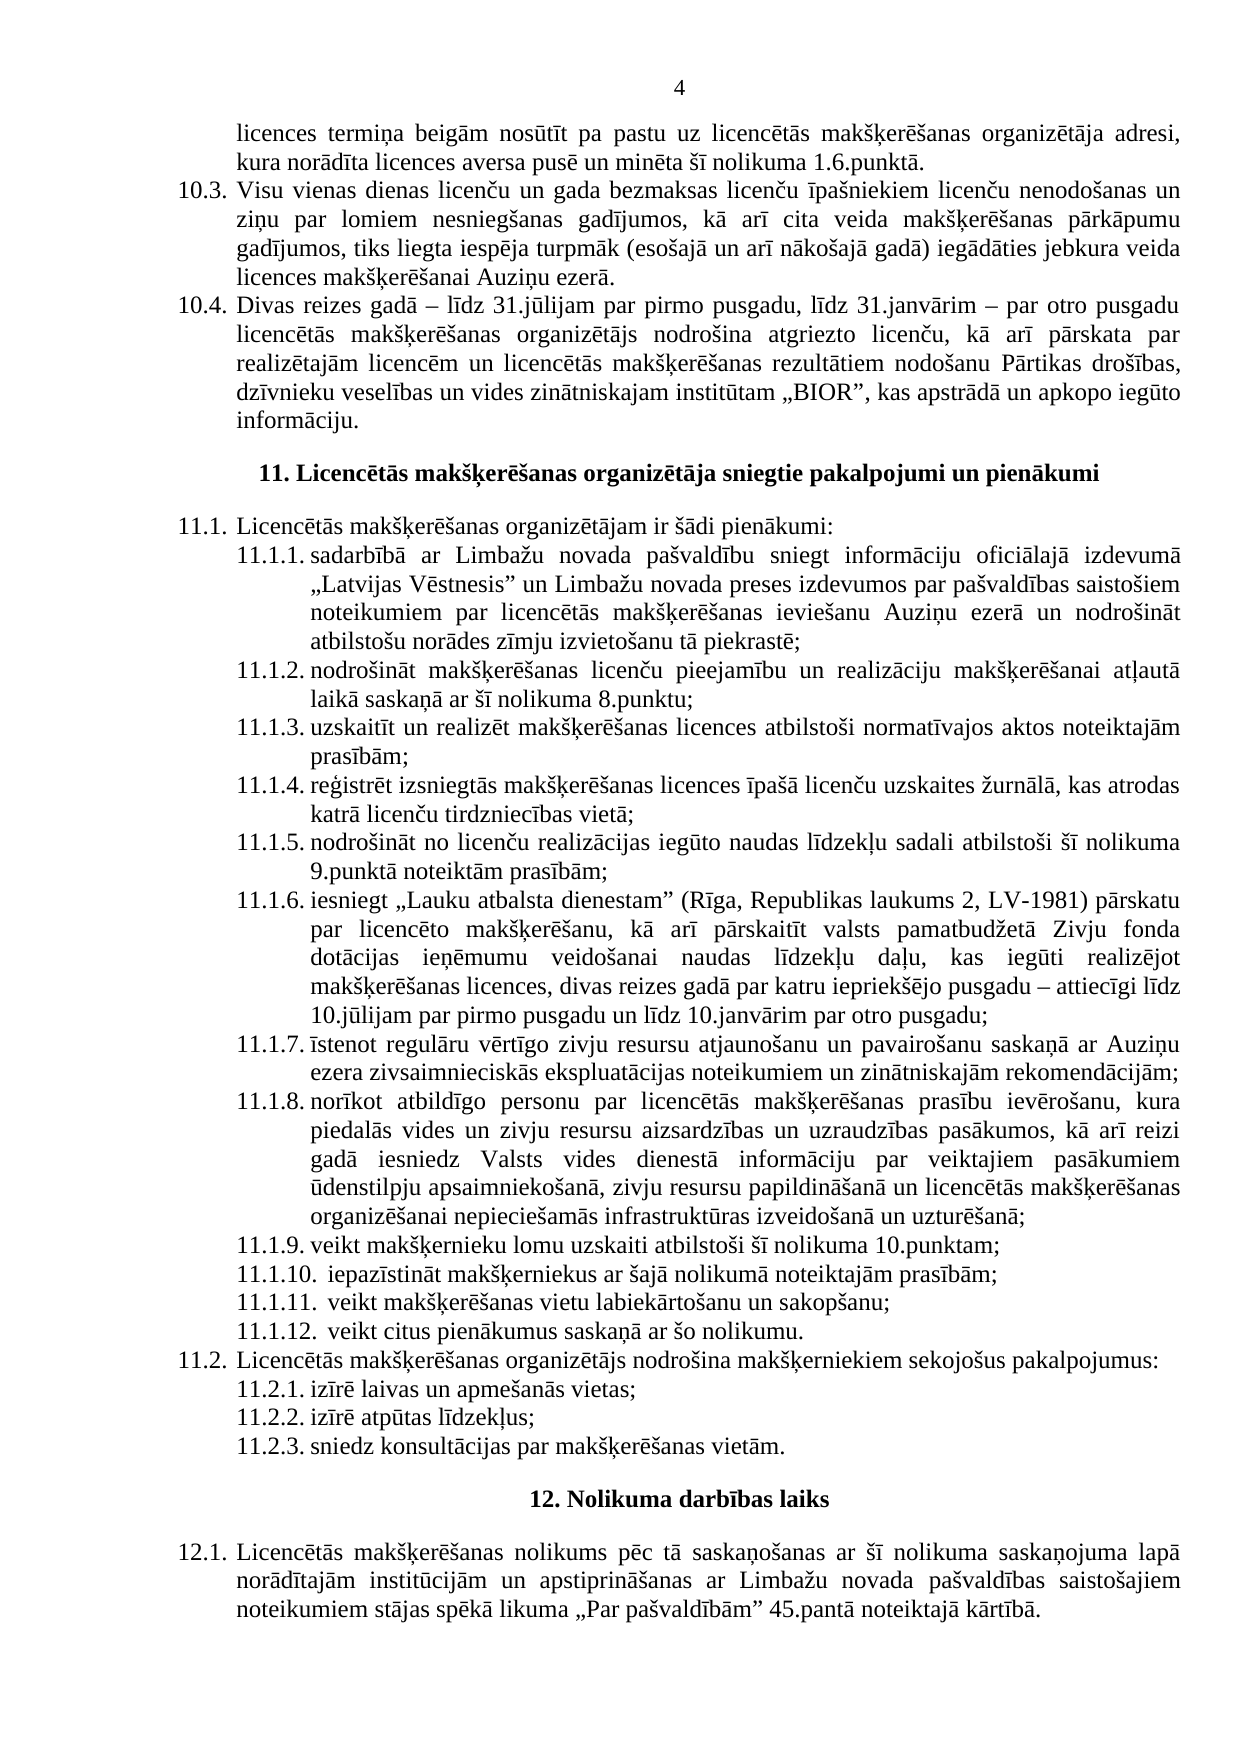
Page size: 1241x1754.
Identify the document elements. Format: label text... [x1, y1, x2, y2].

list veikt citus pienākumus saskaņā ar šo nolikumu. [236, 1316, 1181, 1345]
list Licencētās makšķerēšanas nolikums pēc tā saskaņošanas ar šī nolikuma saskaņojuma lapā norādītajām institūcijām un apstiprināšanas ar Limbažu novada pašvaldības saistošajiem noteikumiem stājas spēkā likuma „Par pašvaldībām” 45.pantā noteiktajā kārtībā. [177, 1537, 1181, 1623]
list īstenot regulāru vērtīgo zivju resursu atjaunošanu un pavairošanu saskaņā ar Auziņu ezera zivsaimnieciskās ekspluatācijas noteikumiem un zinātniskajām rekomendācijām; [236, 1029, 1181, 1086]
list nodrošināt makšķerēšanas licenču pieejamību un realizāciju makšķerēšanai atļautā laikā saskaņā ar šī nolikuma 8.punktu; [236, 655, 1181, 712]
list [177, 118, 1181, 176]
list veikt makšķernieku lomu uzskaiti atbilstoši šī 10.punktam; [236, 1230, 1181, 1259]
list iesniegt „Lauku atbalsta dienestam” (Rīga, Republikas laukums 2, LV-1981) pārskatu par licencēto makšķerēšanu, kā arī pārskaitīt valsts pamatbudžetā Zivju fonda dotācijas ieņēmumu veidošanai naudas līdzekļu daļu, kas iegūti realizējot makšķerēšanas licences, divas reizes gadā par katru iepriekšējo pusgadu – attiecīgi līdz 10.jūlijam par pirmo pusgadu un līdz 10.janvārim par otro pusgadu; [236, 885, 1181, 1029]
list uzskaitīt un realizēt makšķerēšanas licences atbilstoši normatīvajos noteiktajām prasībām; [236, 712, 1181, 770]
list Licencētās makšķerēšanas organizētājam ir šādi pienākumi: [177, 511, 1181, 540]
list sadarbībā ar Limbažu novada pašvaldību sniegt informāciju oficiālajā izdevumā „Latvijas Vēstnesis” un Limbažu novada preses izdevumos par pašvaldības saistošiem noteikumiem par licencētās makšķerēšanas ieviešanu Auziņu ezerā un nodrošināt atbilstošu norādes zīmju izvietošanu tā piekrastē; [236, 540, 1181, 655]
list sniedz konsultācijas par makšķerēšanas vietām. [236, 1431, 1181, 1460]
list Nolikuma darbības laiks [177, 1484, 1181, 1513]
list izīrē laivas un apmešanās vietas; [236, 1374, 1181, 1402]
list izīrē atpūtas līdzekļus; [236, 1402, 1181, 1431]
list iepazīstināt makšķerniekus ar šajā noteiktajām prasībām; [236, 1259, 1181, 1287]
list Licencētās makšķerēšanas organizētājs nodrošina makšķerniekiem sekojošus pakalpojumus: [177, 1345, 1181, 1374]
list Visu vienas dienas licenču un gada bezmaksas licenču īpašniekiem licenču nenodošanas un ziņu par lomiem nesniegšanas gadījumos, kā arī cita veida makšķerēšanas pārkāpumu gadījumos, tiks liegta iespēja turpmāk (esošajā un arī nākošajā gadā) iegādāties jebkura veida licences makšķerēšanai Auziņu ezerā. [177, 176, 1181, 291]
list reģistrēt izsniegtās makšķerēšanas licences īpašā licenču uzskaites žurnālā, kas atrodas katrā licenču tirdzniecības vietā; [236, 770, 1181, 827]
list veikt makšķerēšanas vietu labiekārtošanu un sakopšanu; [236, 1287, 1181, 1316]
list norīkot atbildīgo personu par licencētās makšķerēšanas prasību ievērošanu, kura piedalās vides un zivju resursu aizsardzības un uzraudzības pasākumos, kā arī reizi gadā iesniedz Valsts vides dienestā informāciju par veiktajiem pasākumiem ūdenstilpju apsaimniekošanā, zivju resursu papildināšanā un licencētās makšķerēšanas organizēšanai nepieciešamās infrastruktūras izveidošanā un uzturēšanā; [236, 1086, 1181, 1230]
list nodrošināt no licenču realizācijas iegūto naudas līdzekļu sadali atbilstoši šī 9.punktā noteiktām prasībām; [236, 827, 1181, 885]
list Licencētās makšķerēšanas organizētāja sniegtie pakalpojumi un pienākumi [177, 458, 1181, 487]
list Divas reizes gadā – līdz 31.jūlijam par pirmo pusgadu, līdz 31.janvārim – par otro pusgadu licencētās makšķerēšanas organizētājs nodrošina atgriezto licenču, kā arī pārskata par realizētajām licencēm un licencētās makšķerēšanas rezultātiem nodošanu Pārtikas drošības, dzīvnieku veselības un vides zinātniskajam institūtam „BIOR”, kas apstrādā un apkopo iegūto informāciju. [177, 291, 1181, 434]
